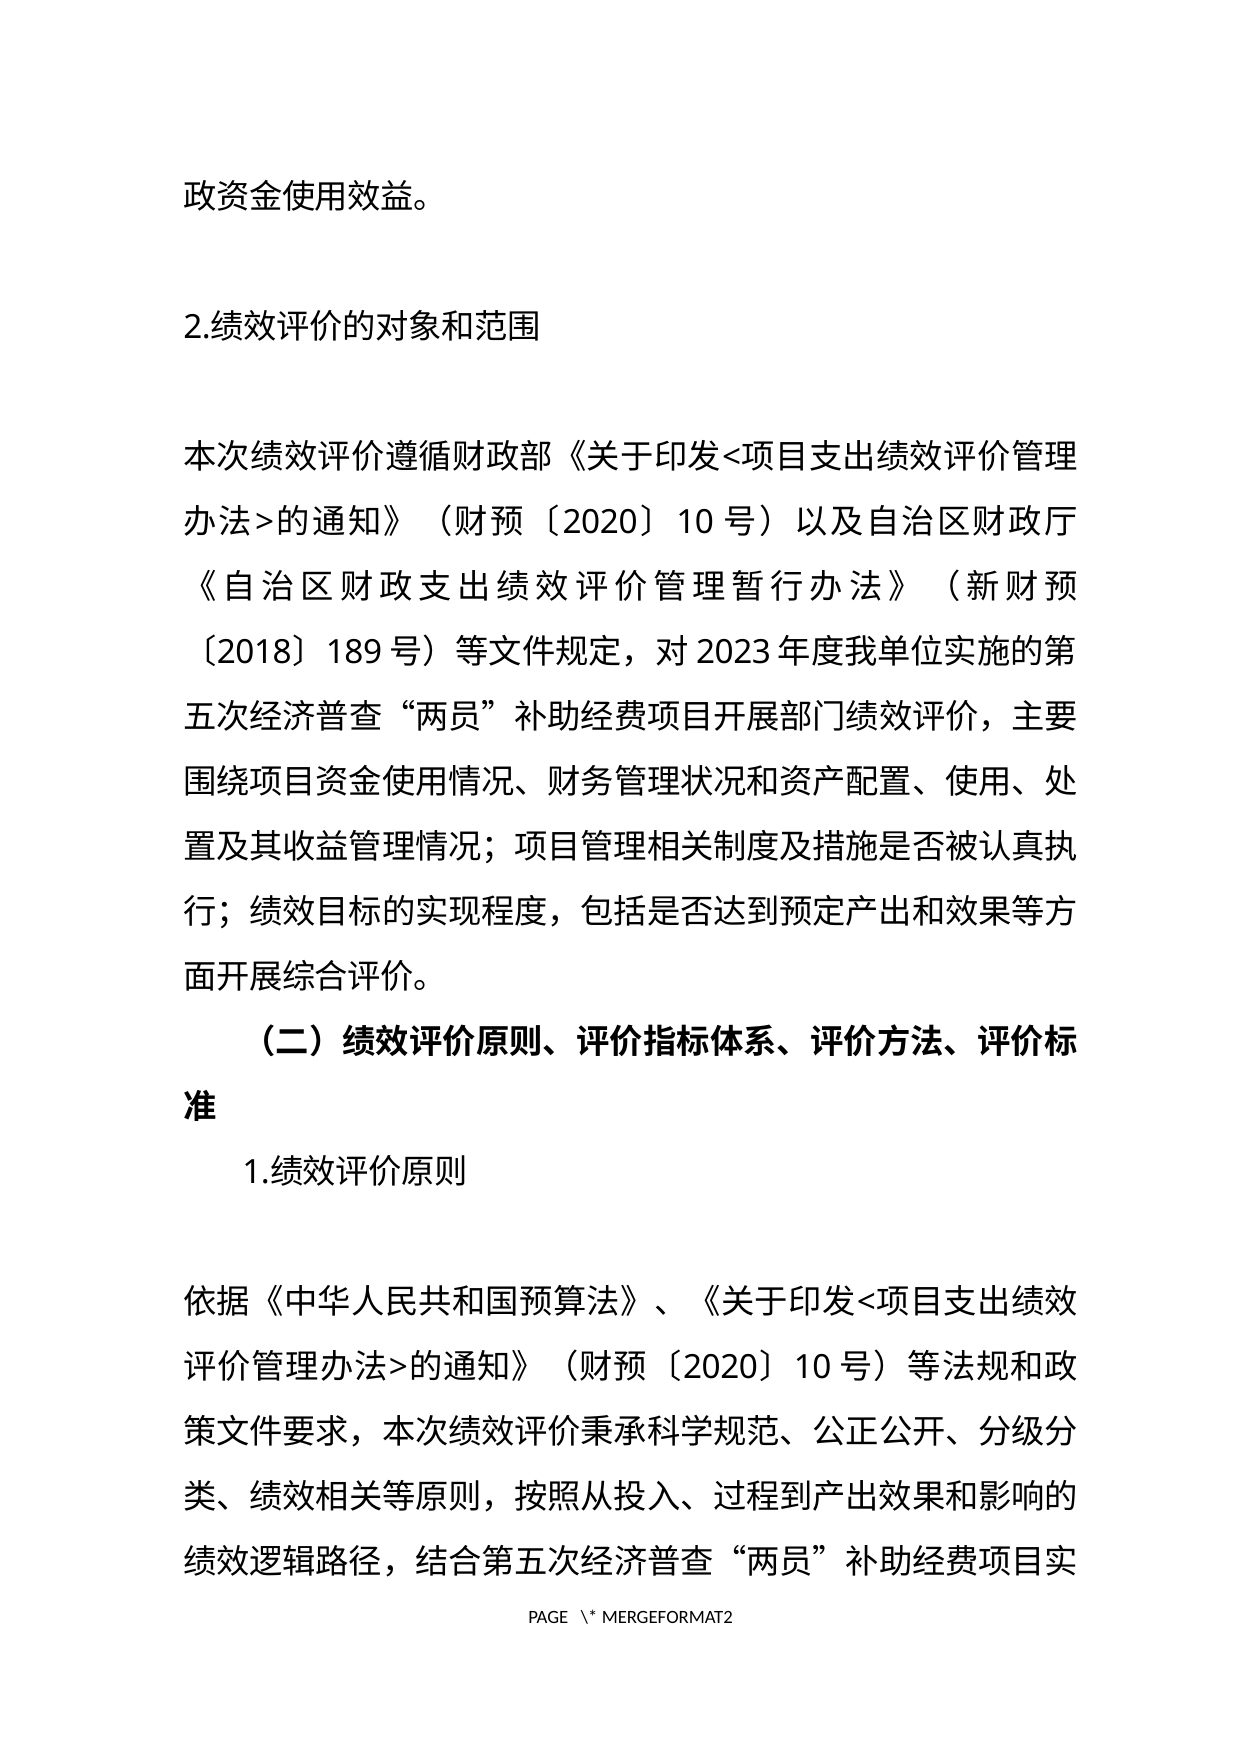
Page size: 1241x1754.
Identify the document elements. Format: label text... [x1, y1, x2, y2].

text （二）绩效评价原则、评价指标体系、评价方法、评价标准 [183, 1007, 1078, 1137]
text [183, 162, 1078, 1007]
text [183, 1137, 1078, 1592]
